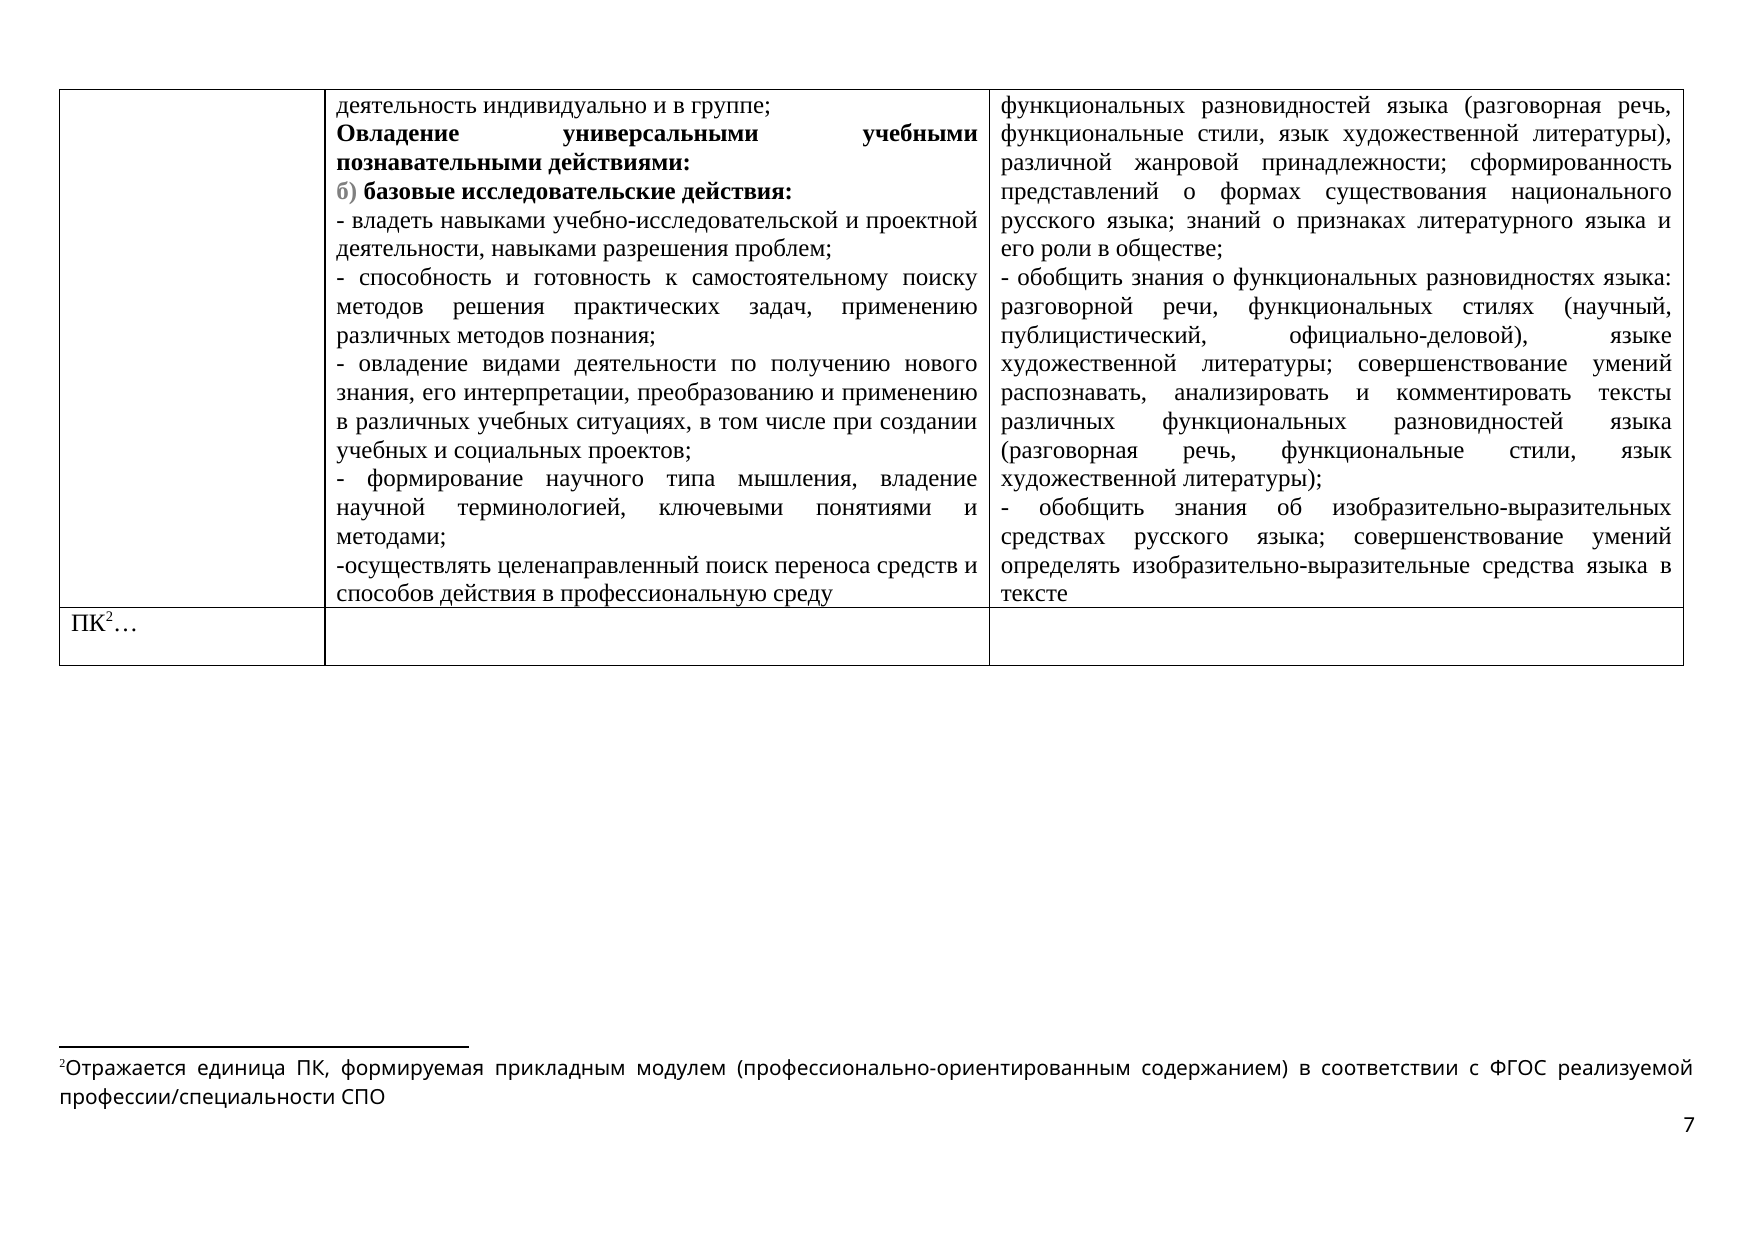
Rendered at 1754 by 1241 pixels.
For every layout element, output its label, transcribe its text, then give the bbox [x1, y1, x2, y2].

table_cell [326, 608, 989, 665]
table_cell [326, 90, 989, 607]
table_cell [990, 90, 1683, 607]
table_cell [60, 90, 324, 607]
table_cell ПК… [60, 608, 324, 665]
table_cell [990, 608, 1683, 665]
